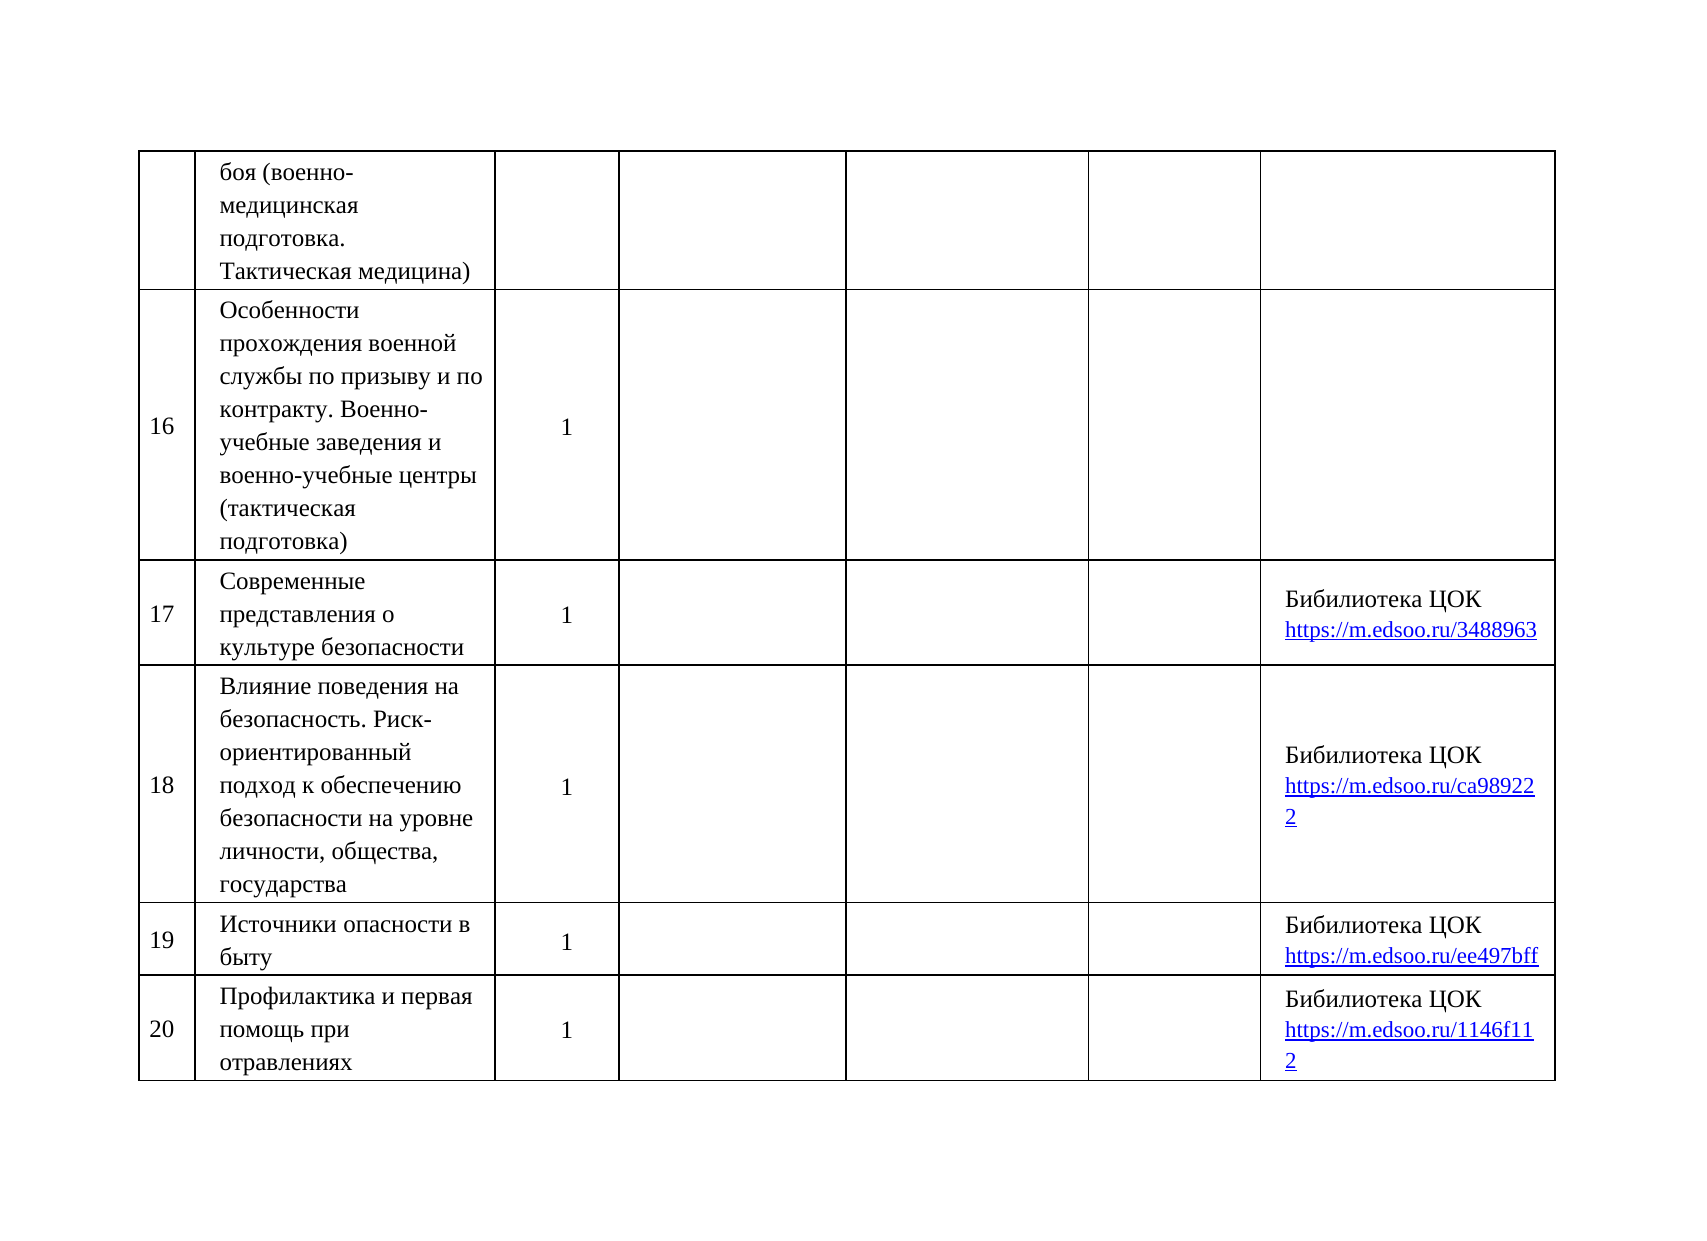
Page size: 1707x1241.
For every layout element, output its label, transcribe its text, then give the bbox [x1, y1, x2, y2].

table_cell [620, 290, 845, 559]
table_cell [620, 666, 845, 902]
table_cell [1261, 152, 1554, 288]
table_cell [1089, 290, 1260, 559]
table_cell [620, 903, 845, 974]
table_cell Профилактика и первая помощь при отравлениях [196, 976, 494, 1080]
table_cell Особенности прохождения военной службы по призыву и по контракту. Военно-учебные заведения и военно-учебные центры (тактическая подготовка) [196, 290, 494, 559]
table_cell Бибилиотека ЦОК https://m.edsoo.ru/ca989222 [1261, 666, 1554, 902]
table_cell 20 [140, 976, 194, 1080]
table_cell [620, 976, 845, 1080]
table_cell Влияние поведения на безопасность. Риск-ориентированный подход к обеспечению безопасности на уровне личности, общества, государства [196, 666, 494, 902]
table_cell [196, 152, 494, 288]
table_cell [620, 152, 845, 288]
table_cell [847, 976, 1088, 1080]
table_cell Источники опасности в быту [196, 903, 494, 974]
table_cell 17 [140, 561, 194, 664]
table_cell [1261, 976, 1554, 1080]
table_cell 1 [496, 290, 618, 559]
table_cell Бибилиотека ЦОК https://m.edsoo.ru/ee497bff [1261, 903, 1554, 974]
table_cell [620, 561, 845, 664]
table_cell 18 [140, 666, 194, 902]
table_cell 19 [140, 903, 194, 974]
table_cell [1261, 290, 1554, 559]
table_cell [1089, 976, 1260, 1080]
table_cell 15 [140, 152, 194, 288]
table_cell Современные представления о культуре безопасности [196, 561, 494, 664]
table_cell Бибилиотека ЦОК https://m.edsoo.ru/3488963 [1261, 561, 1554, 664]
table_cell [847, 561, 1088, 664]
table_cell 1 [496, 666, 618, 902]
table_cell 1 [496, 903, 618, 974]
table_cell [1089, 152, 1260, 288]
table_cell [1089, 561, 1260, 664]
table_cell 16 [140, 290, 194, 559]
table_cell 1 [496, 561, 618, 664]
table_cell [1089, 666, 1260, 902]
table_cell [847, 903, 1088, 974]
table_cell [847, 152, 1088, 288]
table_cell [847, 666, 1088, 902]
table_cell 1 [496, 152, 618, 288]
table_cell 1 [496, 976, 618, 1080]
table_cell [1089, 903, 1260, 974]
table_cell [847, 290, 1088, 559]
